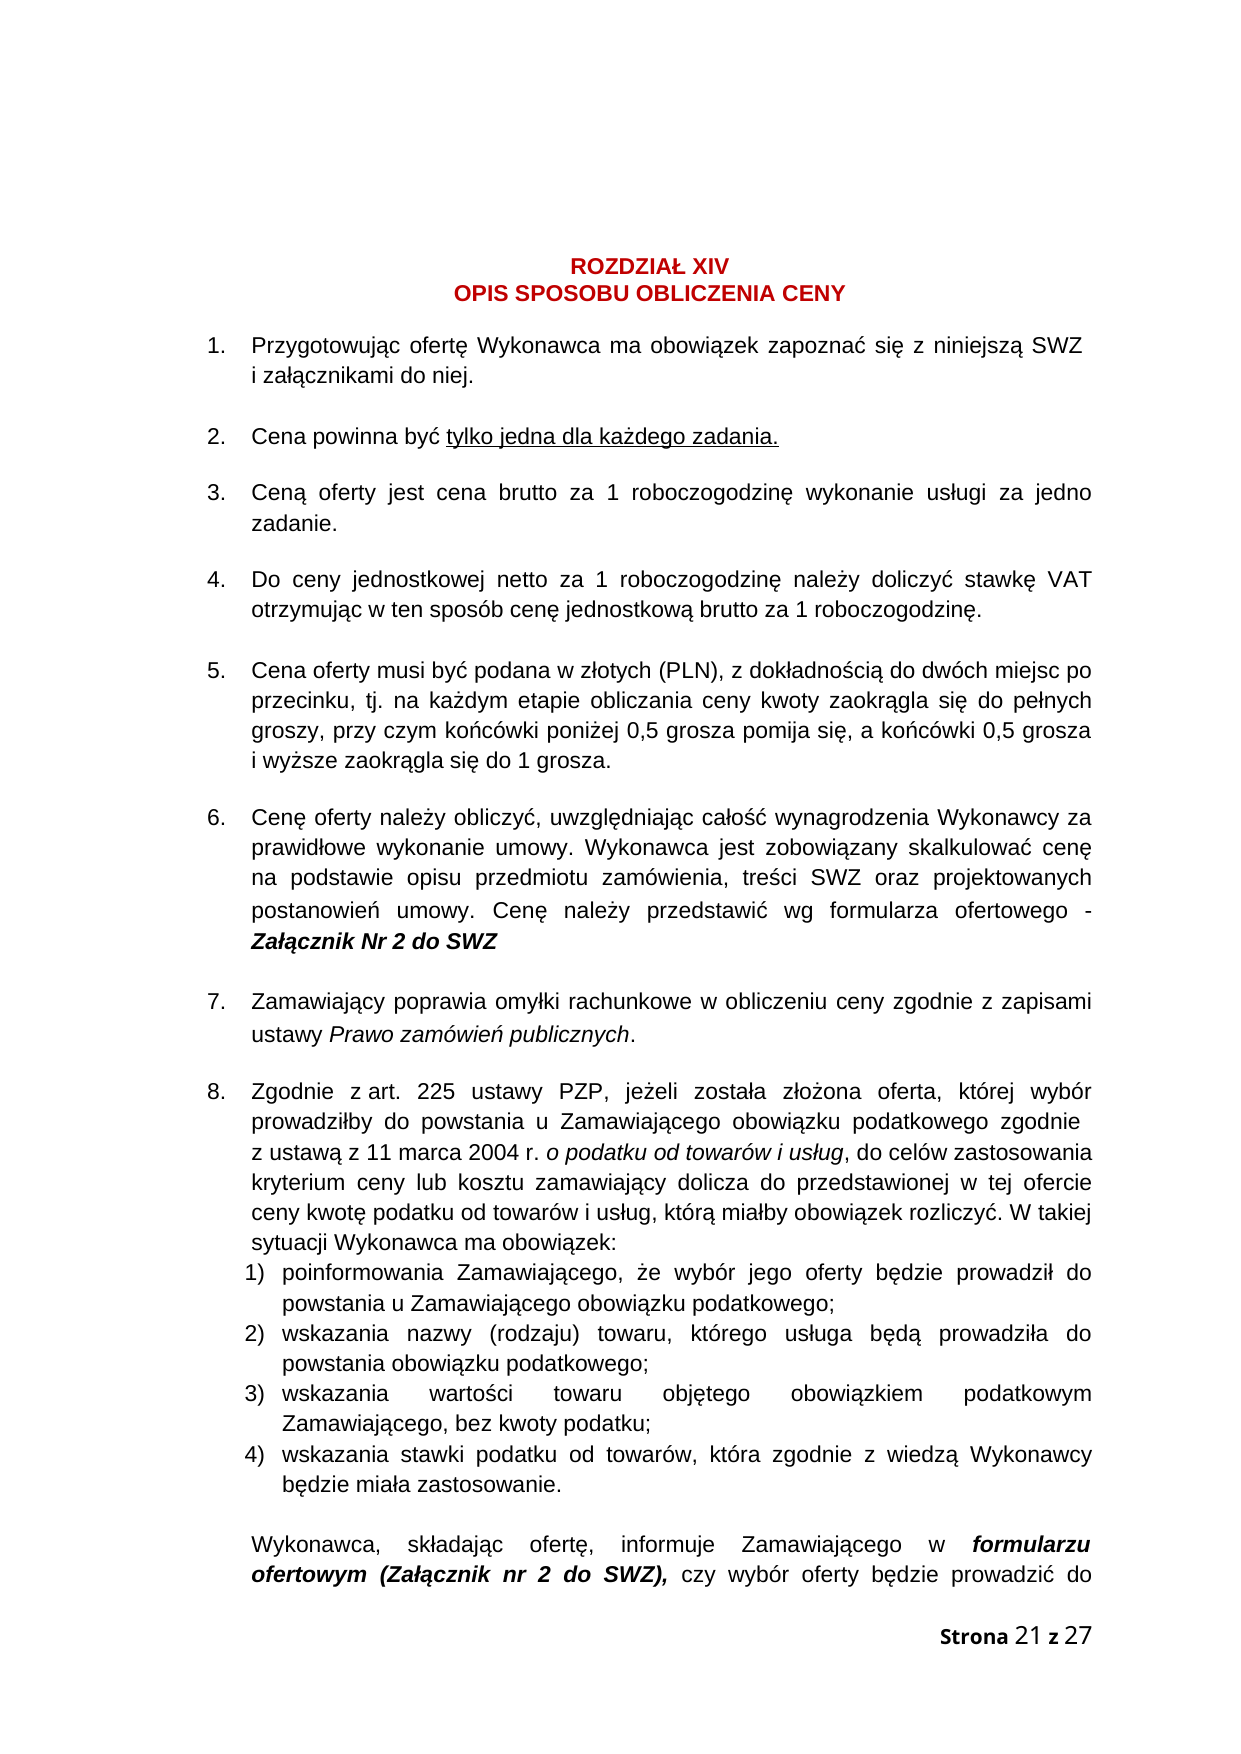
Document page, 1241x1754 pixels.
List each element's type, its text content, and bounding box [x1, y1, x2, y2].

list poinformowania Zamawiającego, że wybór jego oferty będzie prowadził do powstania u Zamawiającego obowiązku podatkowego; [244, 1259, 1092, 1316]
list Przygotowując ofertę Wykonawca ma obowiązek zapoznać się z niniejszą SWZ i załącznikami do niej. [207, 332, 1092, 389]
list Cena oferty musi być podana w złotych (PLN), z dokładnością do dwóch miejsc po przecinku, tj. na każdym etapie obliczania ceny kwoty zaokrągla się do pełnych groszy, przy czym końcówki poniżej 0,5 grosza pomija się, a końcówki 0,5 grosza i wyższe zaokrągla się do 1 grosza. [207, 657, 1092, 774]
list Do ceny jednostkowej netto za 1 roboczogodzinę należy doliczyć stawkę VAT otrzymując w ten sposób cenę jednostkową brutto za 1 roboczogodzinę. [207, 566, 1092, 623]
title ROZDZIAŁ XIV [207, 253, 1092, 279]
list Cenę oferty należy obliczyć, uwzględniając całość wynagrodzenia Wykonawcy za prawidłowe wykonanie umowy. Wykonawca jest zobowiązany skalkulować cenę na podstawie opisu przedmiotu zamówienia, treści SWZ oraz projektowanych postanowień umowy. Cenę należy przedstawić wg formularza ofertowego - Załącznik Nr 2 do SWZ [207, 804, 1092, 954]
list wskazania nazwy (rodzaju) towaru, którego usługa będą prowadziła do powstania obowiązku podatkowego; [244, 1320, 1092, 1376]
list Ceną oferty jest cena brutto za 1 roboczogodzinę wykonanie usługi za jedno zadanie. [207, 479, 1092, 536]
title OPIS SPOSOBU OBLICZENIA CENY [207, 279, 1092, 306]
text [251, 1531, 1092, 1588]
list wskazania wartości towaru objętego obowiązkiem podatkowym Zamawiającego, bez kwoty podatku; [244, 1380, 1092, 1437]
list wskazania stawki podatku od towarów, która zgodnie z wiedzą Wykonawcy będzie miała zastosowanie. [244, 1441, 1092, 1497]
list Zamawiający poprawia omyłki rachunkowe w obliczeniu ceny zgodnie z zapisami ustawy Prawo zamówień publicznych. [207, 988, 1092, 1047]
list Zgodnie z art. 225 ustawy PZP, jeżeli została złożona oferta, której wybór prowadziłby do powstania u Zamawiającego obowiązku podatkowego zgodnie z ustawą z 11 marca 2004 r. o podatku od towarów i usług, do celów zastosowania kryterium ceny lub kosztu zamawiający dolicza do przedstawionej w tej ofercie ceny kwotę podatku od towarów i usług, którą miałby obowiązek rozliczyć. W takiej sytuacji Wykonawca ma obowiązek: [207, 1078, 1092, 1255]
list Cena powinna być tylko jedna dla każdego zadania. [207, 423, 1092, 449]
